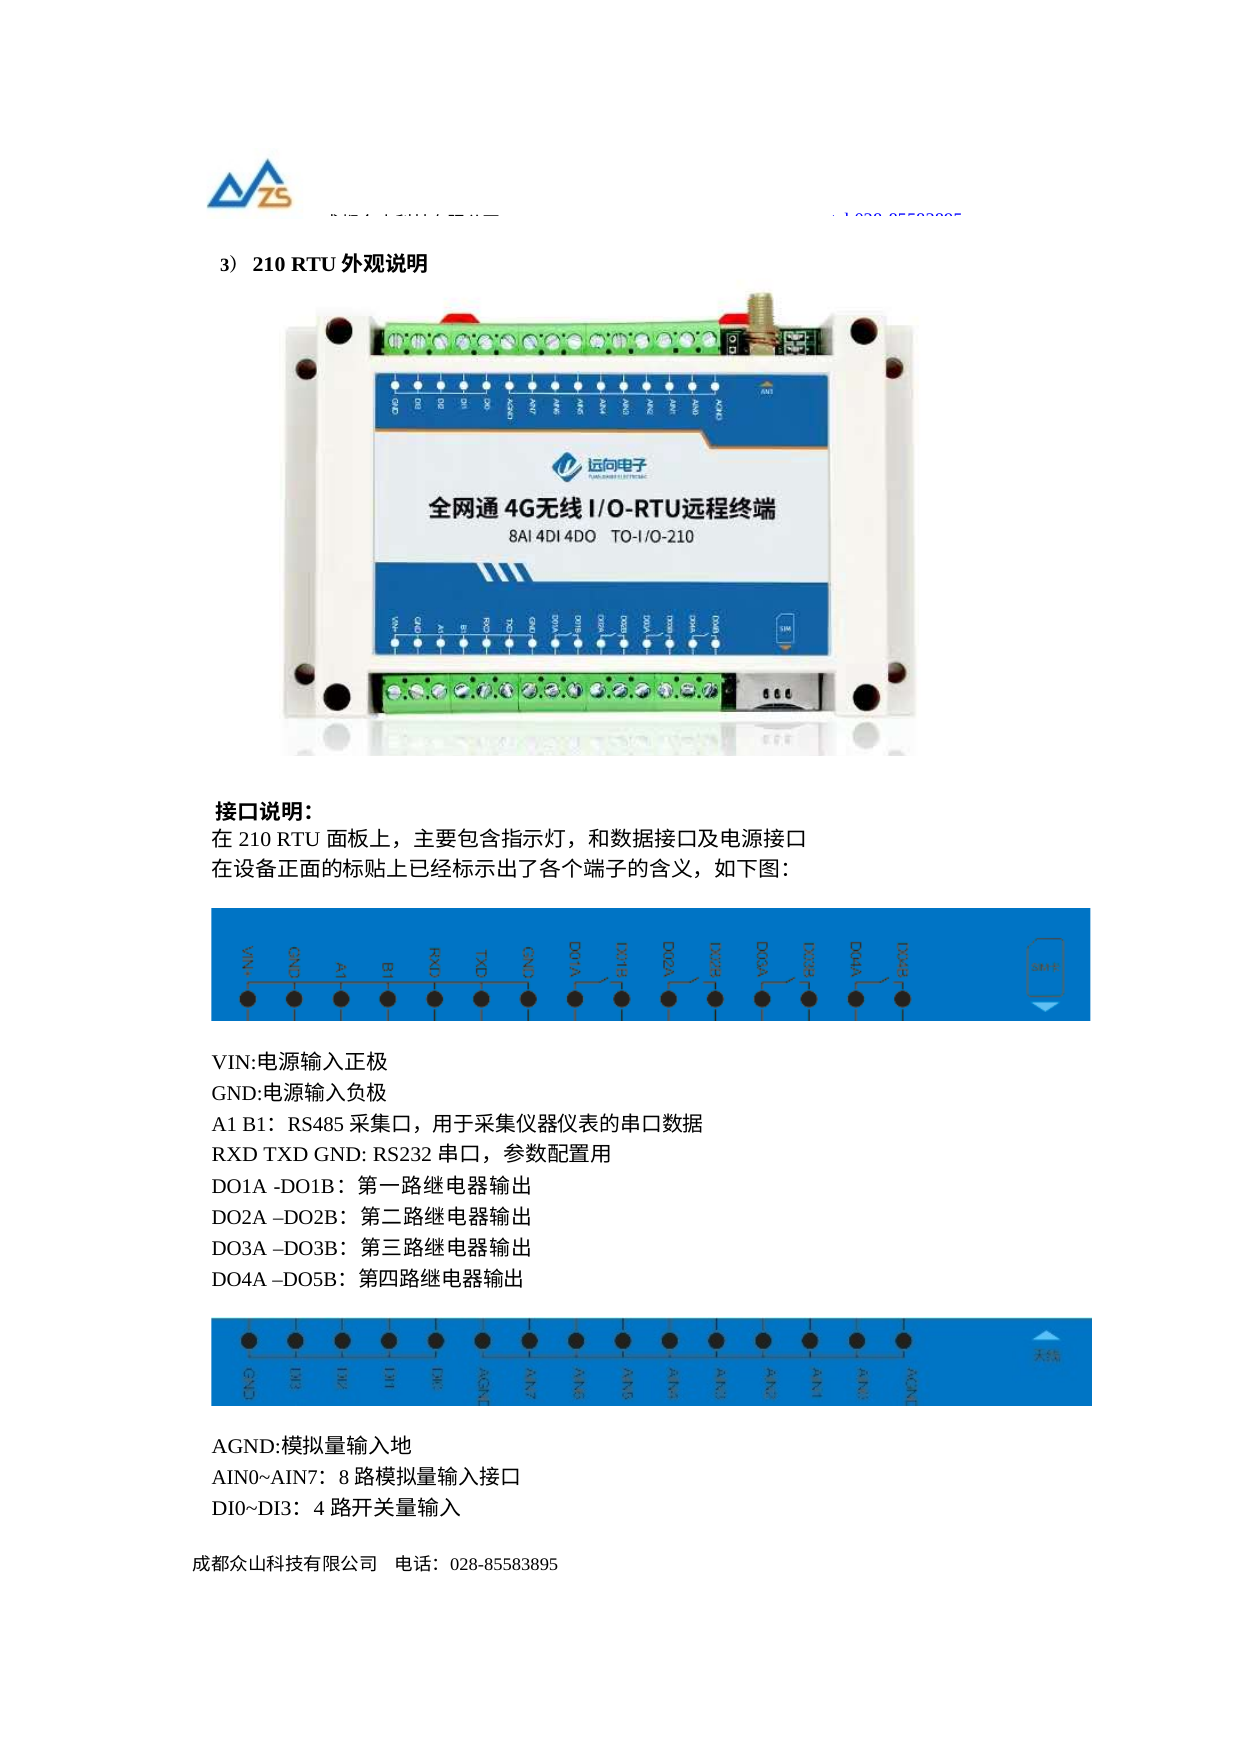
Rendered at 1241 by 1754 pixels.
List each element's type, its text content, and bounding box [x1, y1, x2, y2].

text AGND:模拟量输入地 [211, 1429, 534, 1460]
text 接口说明： [215, 790, 1138, 826]
text 在设备正面的标贴上已经标示出了各个端子的含义，如下图： [211, 852, 1138, 882]
picture [206, 148, 304, 219]
text DO1A -DO1B：第一路继电器输出DO2A –DO2B：第二路继电器输出DO3A –DO3B：第三路继电器输出DO4A –DO5B：第四路继电器输出 [211, 1169, 532, 1292]
text AIN0~AIN7：8 路模拟量输入接口DI0~DI3：4 路开关量输入 [211, 1461, 534, 1522]
text VIN:电源输入正极GND:电源输入负极 [211, 1045, 393, 1106]
picture [211, 908, 1091, 1021]
picture [133, 277, 1018, 756]
picture [211, 1317, 1092, 1406]
list 210 RTU 外观说明 [220, 247, 1138, 277]
text A1 B1：RS485 采集口，用于采集仪器仪表的串口数据RXD TXD GND: RS232 串口，参数配置用 [211, 1107, 715, 1168]
text 在 210 RTU 面板上，主要包含指示灯，和数据接口及电源接口 [211, 826, 1138, 851]
